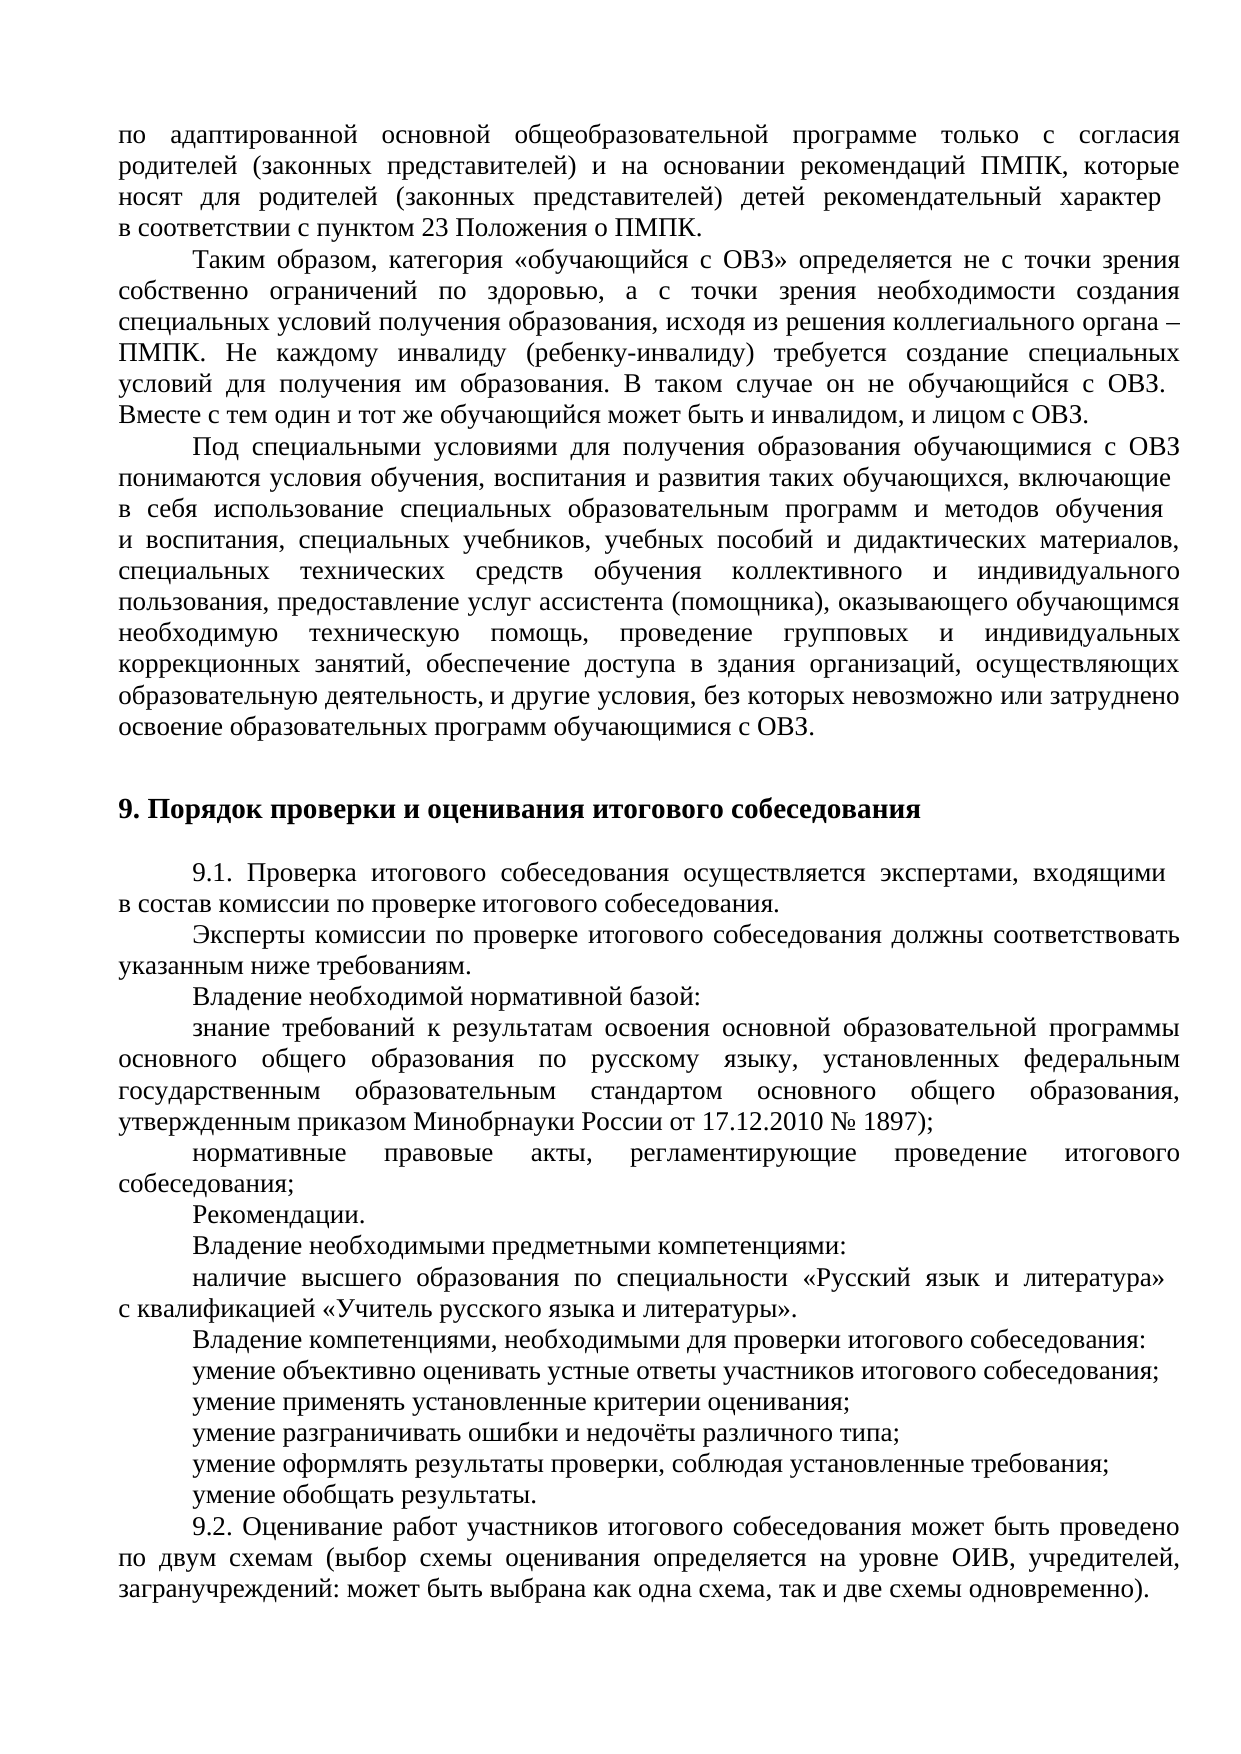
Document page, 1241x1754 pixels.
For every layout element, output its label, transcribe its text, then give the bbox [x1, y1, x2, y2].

text умение обобщать результаты. [118, 1479, 1181, 1510]
text нормативные правовые акты, регламентирующие проведение итогового собеседования; [118, 1136, 1181, 1198]
text умение объективно оценивать устные ответы участников итогового собеседования; [118, 1354, 1181, 1385]
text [118, 118, 1181, 243]
text Эксперты комиссии по проверке итогового собеседования должны соответствовать указанным ниже требованиям. [118, 918, 1181, 980]
text Рекомендации. [118, 1198, 1181, 1229]
text Владение необходимыми предметными компетенциями: [118, 1229, 1181, 1261]
text Владение необходимой нормативной базой: [118, 980, 1181, 1011]
text 9.1. Проверка итогового собеседования осуществляется экспертами, входящими в состав комиссии по проверке итогового собеседования. [118, 856, 1181, 918]
subtitle 9. Порядок проверки и оценивания итогового собеседования [118, 791, 1181, 824]
list Таким образом, категория «обучающийся с ОВЗ» определяется не с точки зрения собственно ограничений по здоровью, а с точки зрения необходимости создания специальных условий получения образования, исходя из решения коллегиального органа – ПМПК. Не каждому инвалиду (ребенку-инвалиду) требуется создание специальных условий для получения им образования. В таком случае он не обучающийся с ОВЗ. Вместе с тем один и тот же обучающийся может быть и инвалидом, и лицом с ОВЗ. [118, 243, 1181, 429]
text 9.2. Оценивание работ участников итогового собеседования может быть проведено по двум схемам (выбор схемы оценивания определяется на уровне ОИВ, учредителей, загранучреждений: может быть выбрана как одна схема, так и две схемы одновременно). [118, 1510, 1181, 1603]
text Владение компетенциями, необходимыми для проверки итогового собеседования: [118, 1323, 1181, 1354]
list Под специальными условиями для получения образования обучающимися с ОВЗ понимаются условия обучения, воспитания и развития таких обучающихся, включающие в себя использование специальных образовательным программ и методов обучения и воспитания, специальных учебников, учебных пособий и дидактических материалов, специальных технических средств обучения коллективного и индивидуального пользования, предоставление услуг ассистента (помощника), оказывающего обучающимся необходимую техническую помощь, проведение групповых и индивидуальных коррекционных занятий, обеспечение доступа в здания организаций, осуществляющих образовательную деятельность, и другие условия, без которых невозможно или затруднено освоение образовательных программ обучающимися с ОВЗ. [118, 429, 1181, 741]
text умение оформлять результаты проверки, соблюдая установленные требования; [118, 1447, 1181, 1479]
text наличие высшего образования по специальности «Русский язык и литература» с квалификацией «Учитель русского языка и литературы». [118, 1261, 1181, 1323]
text умение разграничивать ошибки и недочёты различного типа; [118, 1416, 1181, 1447]
text умение применять установленные критерии оценивания; [118, 1385, 1181, 1416]
text знание требований к результатам освоения основной образовательной программы основного общего образования по русскому языку, установленных федеральным государственным образовательным стандартом основного общего образования, утвержденным приказом Минобрнауки России от 17.12.2010 № 1897); [118, 1011, 1181, 1136]
